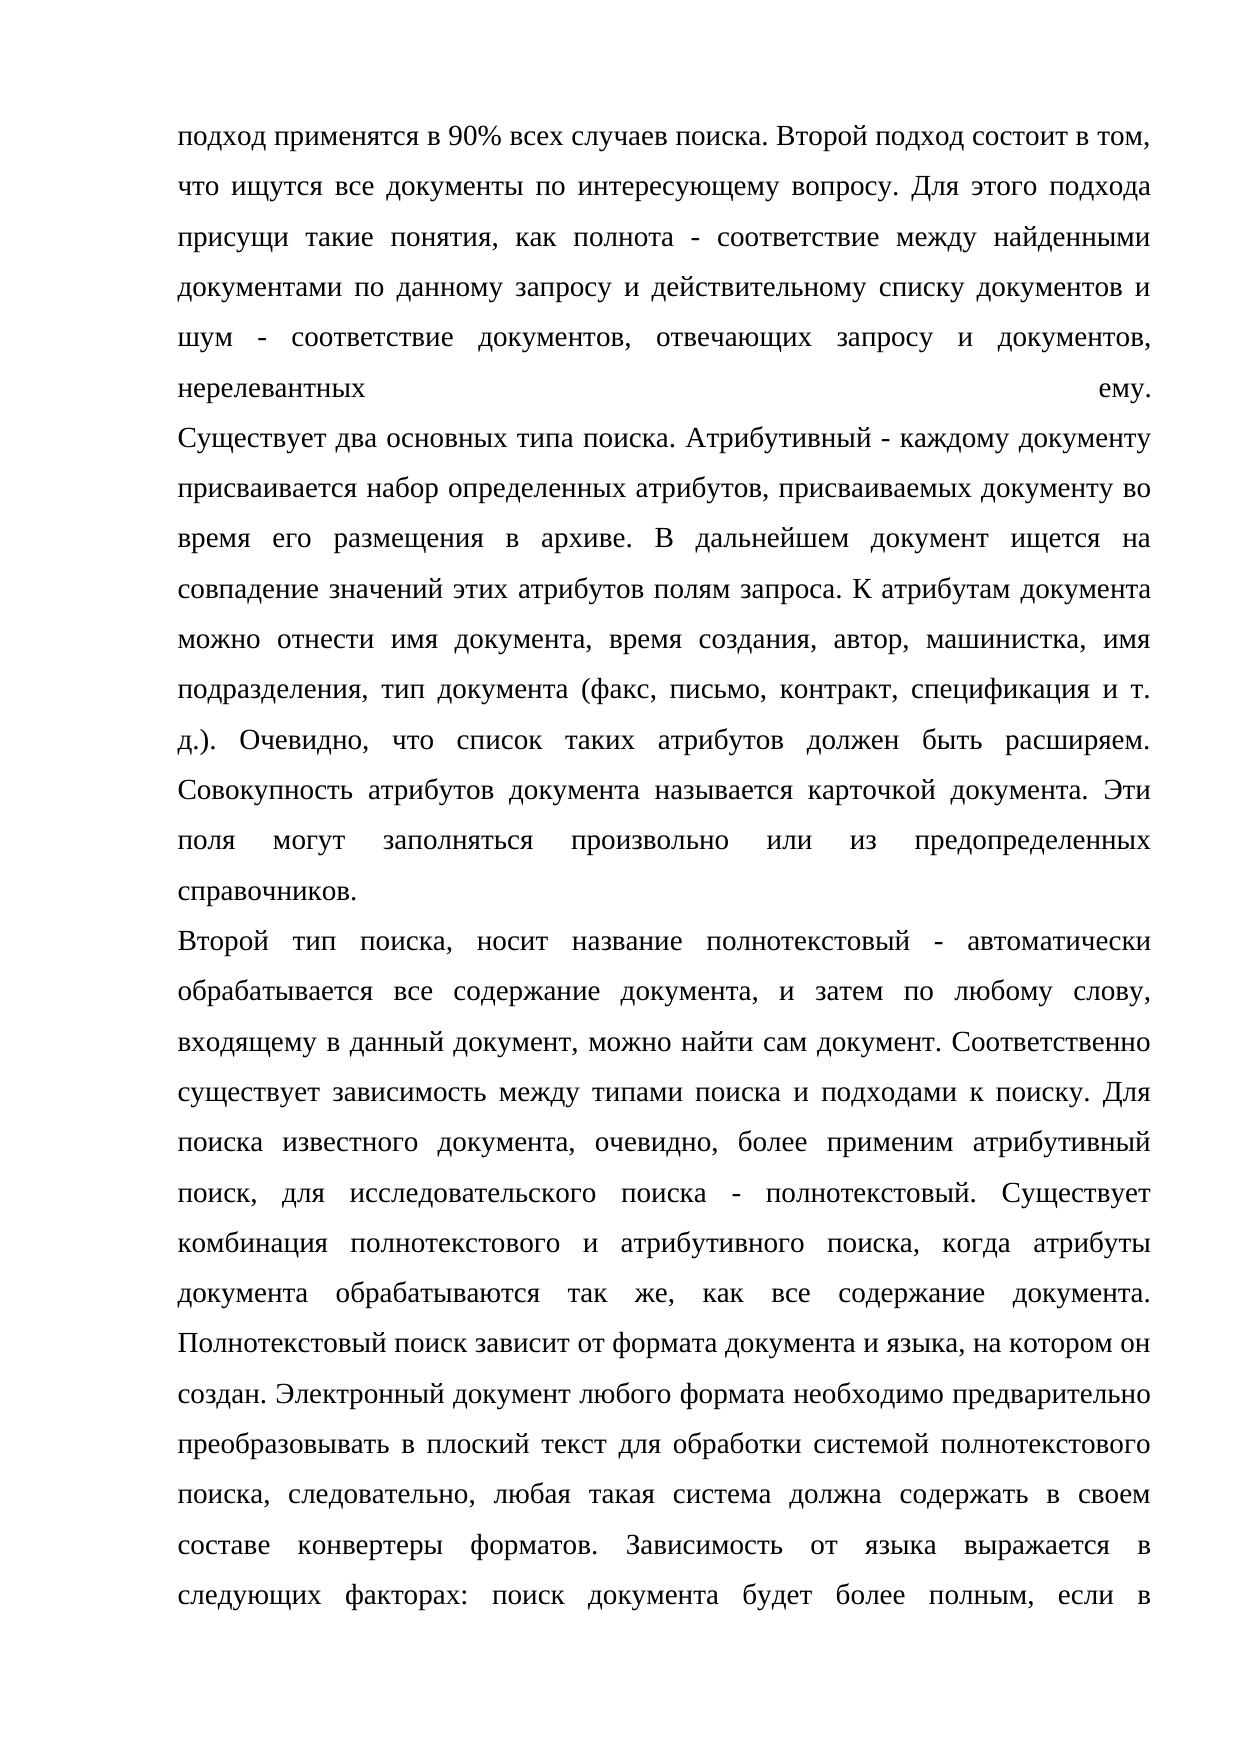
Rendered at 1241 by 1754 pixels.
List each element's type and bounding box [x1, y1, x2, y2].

text [177, 118, 1152, 1611]
